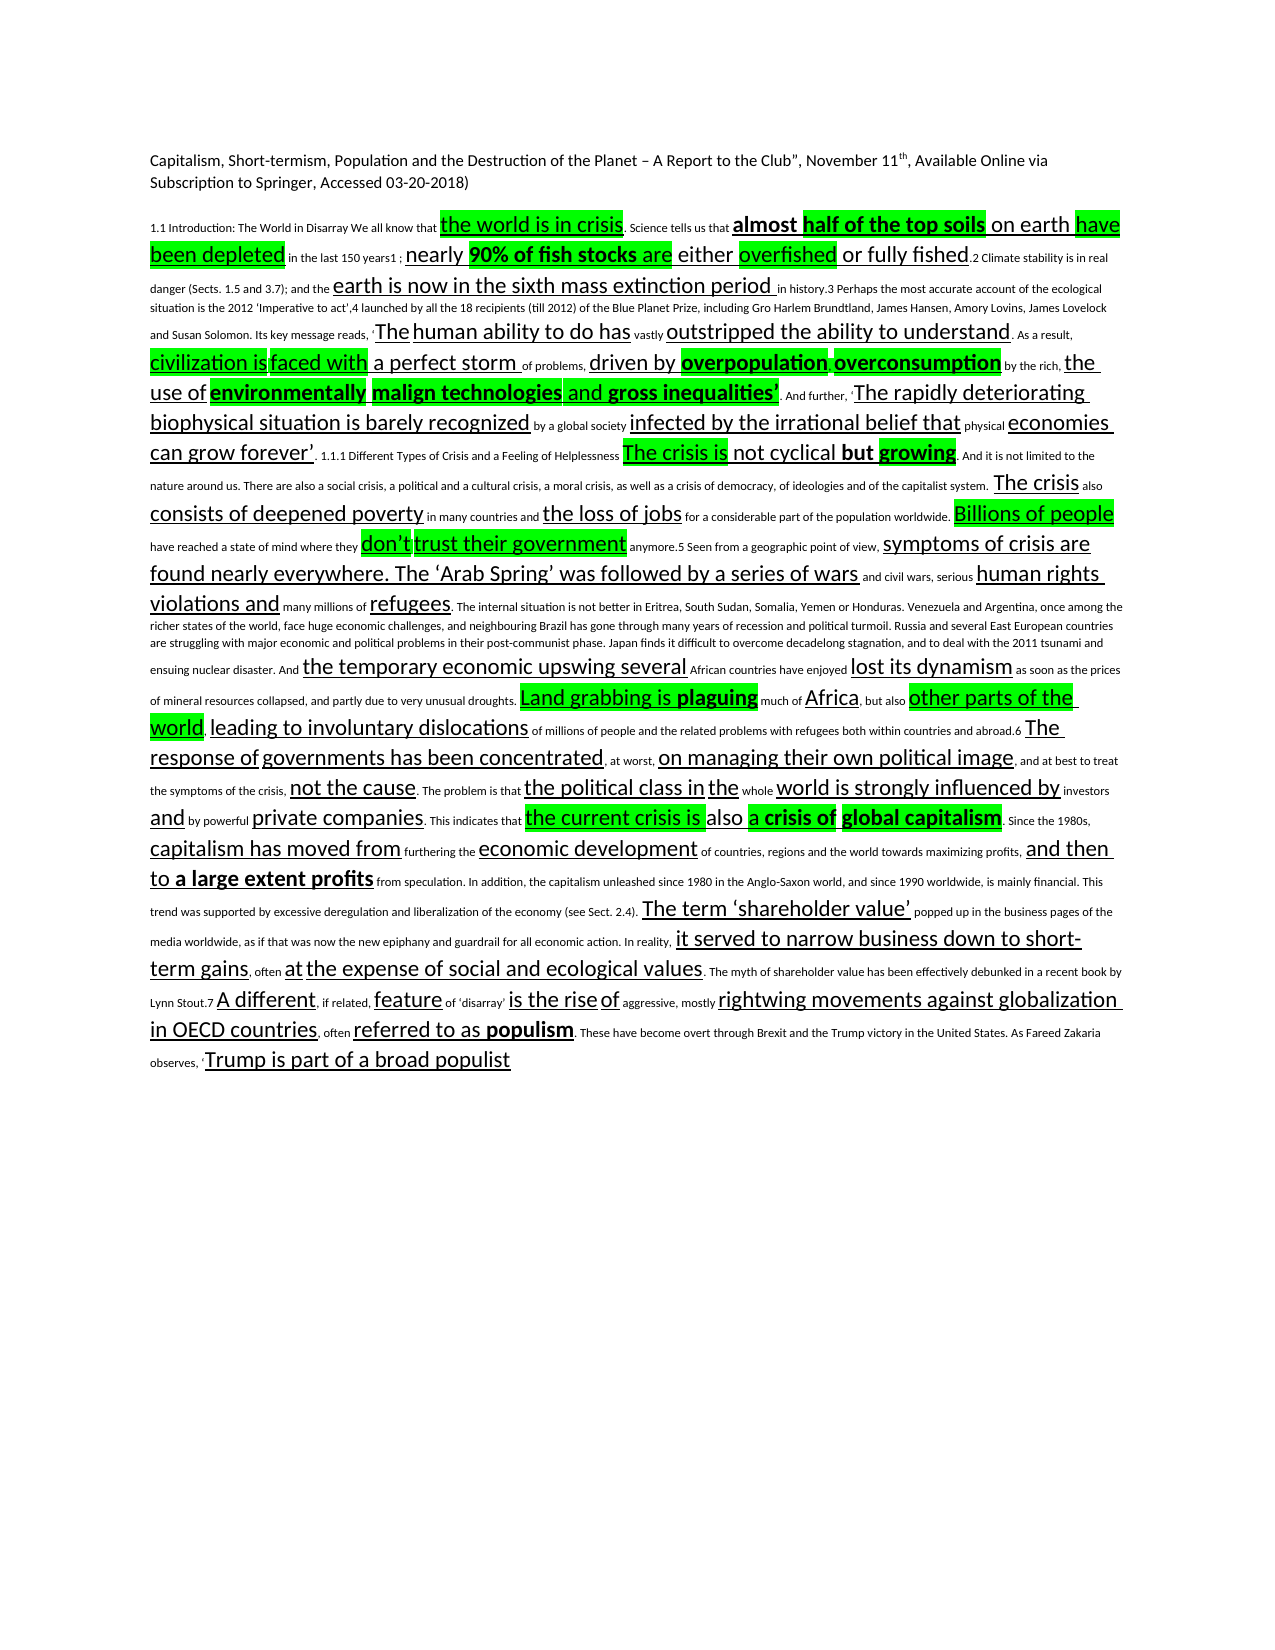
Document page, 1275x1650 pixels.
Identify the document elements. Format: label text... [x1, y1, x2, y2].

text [150, 150, 1125, 192]
text 1.1 Introduction: The World in Disarray We all know that the world is in crisis. Science tells us that almost half of the top soils on earth have been depleted in the last 150 years1 ; nearly 90% of fish stocks are either overfished or fully fished.2 Climate stability is in real danger (Sects. 1.5 and 3.7); and the earth is now in the sixth mass extinction period in history.3 Perhaps the most accurate account of the ecological situation is the 2012 ‘Imperative to act’,4 launched by all the 18 recipients (till 2012) of the Blue Planet Prize, including Gro Harlem Brundtland, James Hansen, Amory Lovins, James Lovelock and Susan Solomon. Its key message reads, ‘The human ability to do has vastly outstripped the ability to understand. As a result, civilization is faced with a perfect storm of problems, driven by overpopulation, overconsumption by the rich, the use of environmentally malign technologies and gross inequalities’. And further, ‘The rapidly deteriorating biophysical situation is barely recognized by a global society infected by the irrational belief that physical economies can grow forever’. 1.1.1 Different Types of Crisis and a Feeling of Helplessness The crisis is not cyclical but growing. And it is not limited to the nature around us. There are also a social crisis, a political and a cultural crisis, a moral crisis, as well as a crisis of democracy, of ideologies and of the capitalist system. The crisis also consists of deepened poverty in many countries and the loss of jobs for a considerable part of the population worldwide. Billions of people have reached a state of mind where they don’t trust their government anymore.5 Seen from a geographic point of view, symptoms of crisis are found nearly everywhere. The ‘Arab Spring’ was followed by a series of wars and civil wars, serious human rights violations and many millions of refugees. The internal situation is not better in Eritrea, South Sudan, Somalia, Yemen or Honduras. Venezuela and Argentina, once among the richer states of the world, face huge economic challenges, and neighbouring Brazil has gone through many years of recession and political turmoil. Russia and several East European countries are struggling with major economic and political problems in their post-communist phase. Japan finds it difficult to overcome decadelong stagnation, and to deal with the 2011 tsunami and ensuing nuclear disaster. And the temporary economic upswing several African countries have enjoyed lost its dynamism as soon as the prices of mineral resources collapsed, and partly due to very unusual droughts. Land grabbing is plaguing much of Africa, but also other parts of the world, leading to involuntary dislocations of millions of people and the related problems with refugees both within countries and abroad.6 The response of governments has been concentrated, at worst, on managing their own political image, and at best to treat the symptoms of the crisis, not the cause. The problem is that the political class in the whole world is strongly influenced by investors and by powerful private companies. This indicates that the current crisis is also a crisis of global capitalism. Since the 1980s, capitalism has moved from furthering the economic development of countries, regions and the world towards maximizing profits, and then to a large extent profits from speculation. In addition, the capitalism unleashed since 1980 in the Anglo-Saxon world, and since 1990 worldwide, is mainly financial. This trend was supported by excessive deregulation and liberalization of the economy (see Sect. 2.4). The term ‘shareholder value’ popped up in the business pages of the media worldwide, as if that was now the new epiphany and guardrail for all economic action. In reality, it served to narrow business down to short-term gains, often at the expense of social and ecological values. The myth of shareholder value has been effectively debunked in a recent book by Lynn Stout.7 A different, if related, feature of ‘disarray’ is the rise of aggressive, mostly rightwing movements against globalization in OECD countries, often referred to as populism. These have become overt through Brexit and the Trump victory in the United States. As Fareed Zakaria observes, ‘Trump is part of a broad populist [150, 210, 1125, 1073]
